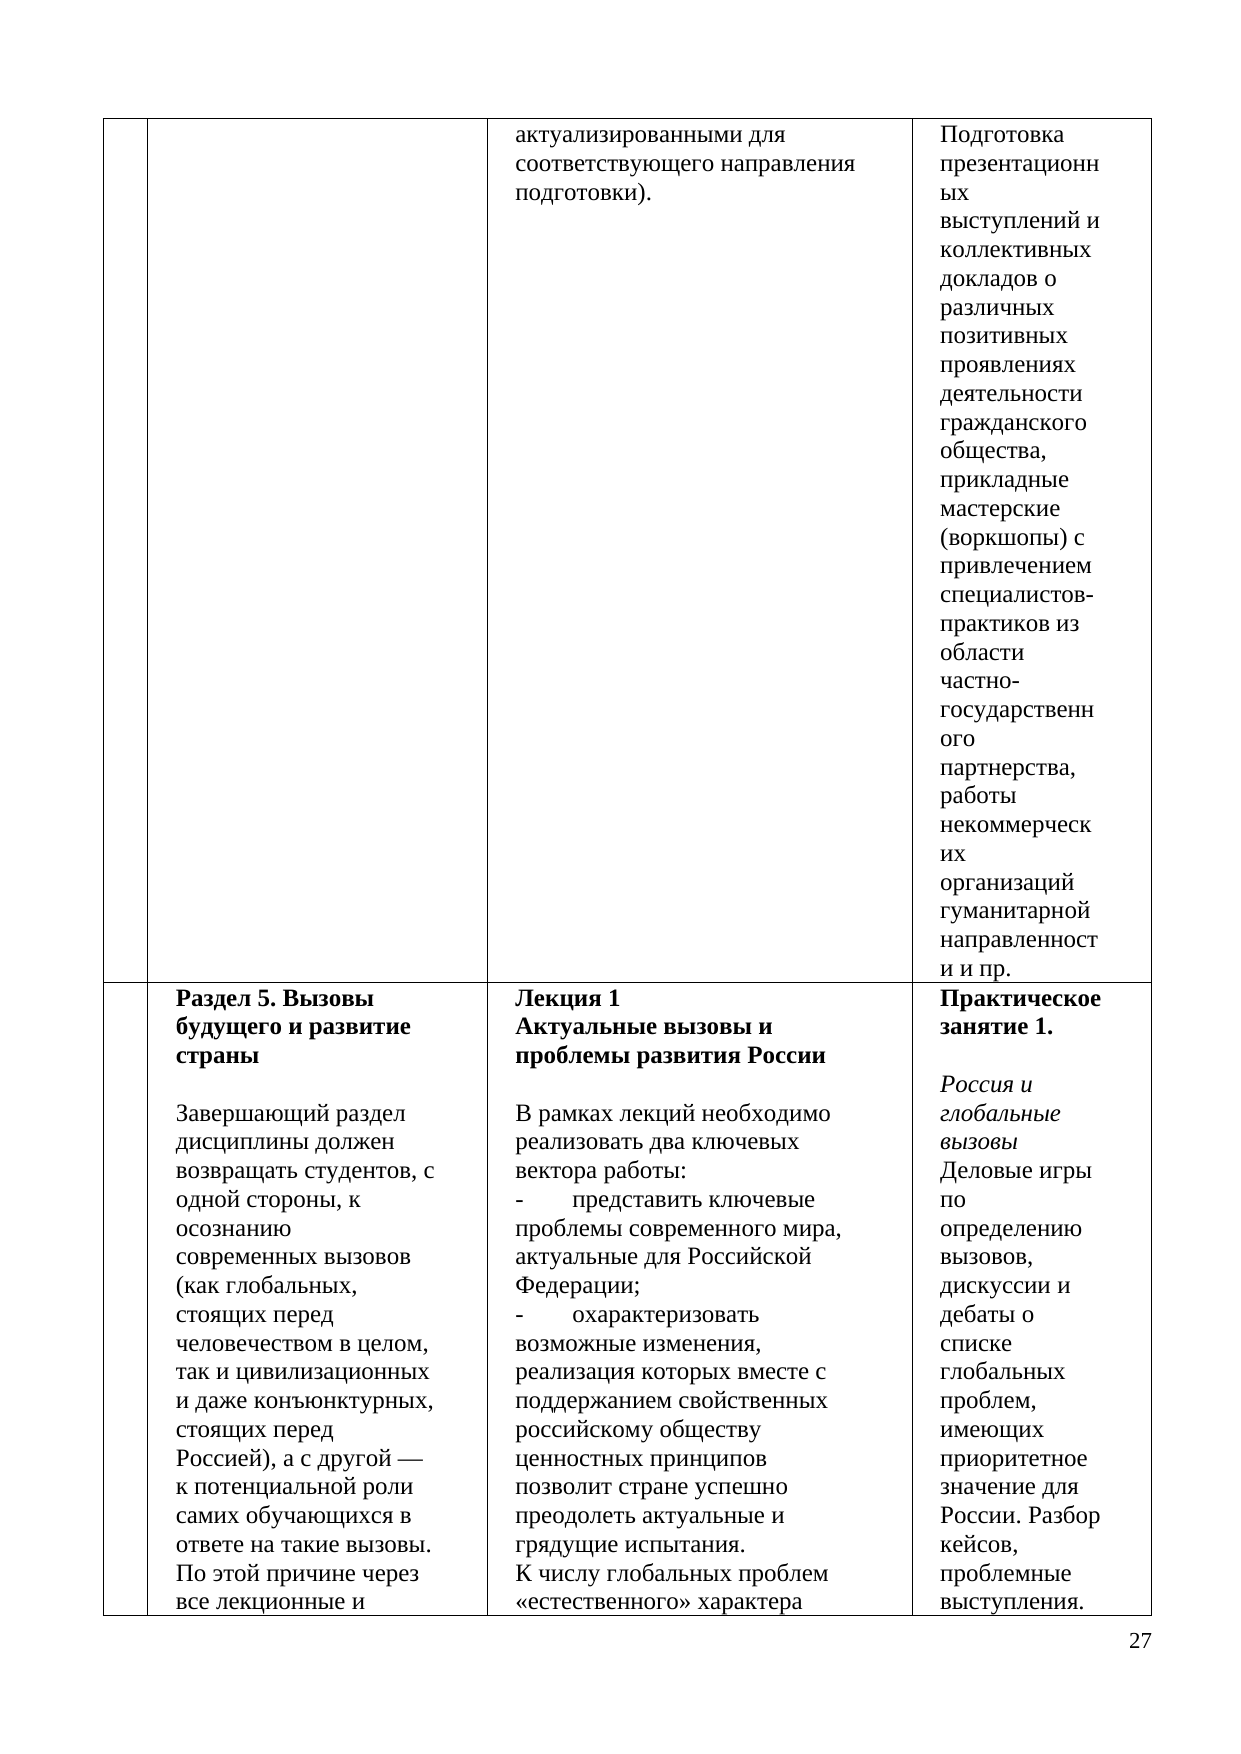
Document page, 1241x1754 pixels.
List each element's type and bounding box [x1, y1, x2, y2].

table_cell [488, 983, 912, 1615]
table_cell [104, 983, 147, 1615]
table_cell [488, 119, 912, 982]
table_cell [913, 119, 1151, 982]
table_cell [148, 983, 487, 1615]
table_cell [148, 119, 487, 982]
table_cell [913, 983, 1151, 1615]
table_cell [104, 119, 147, 982]
